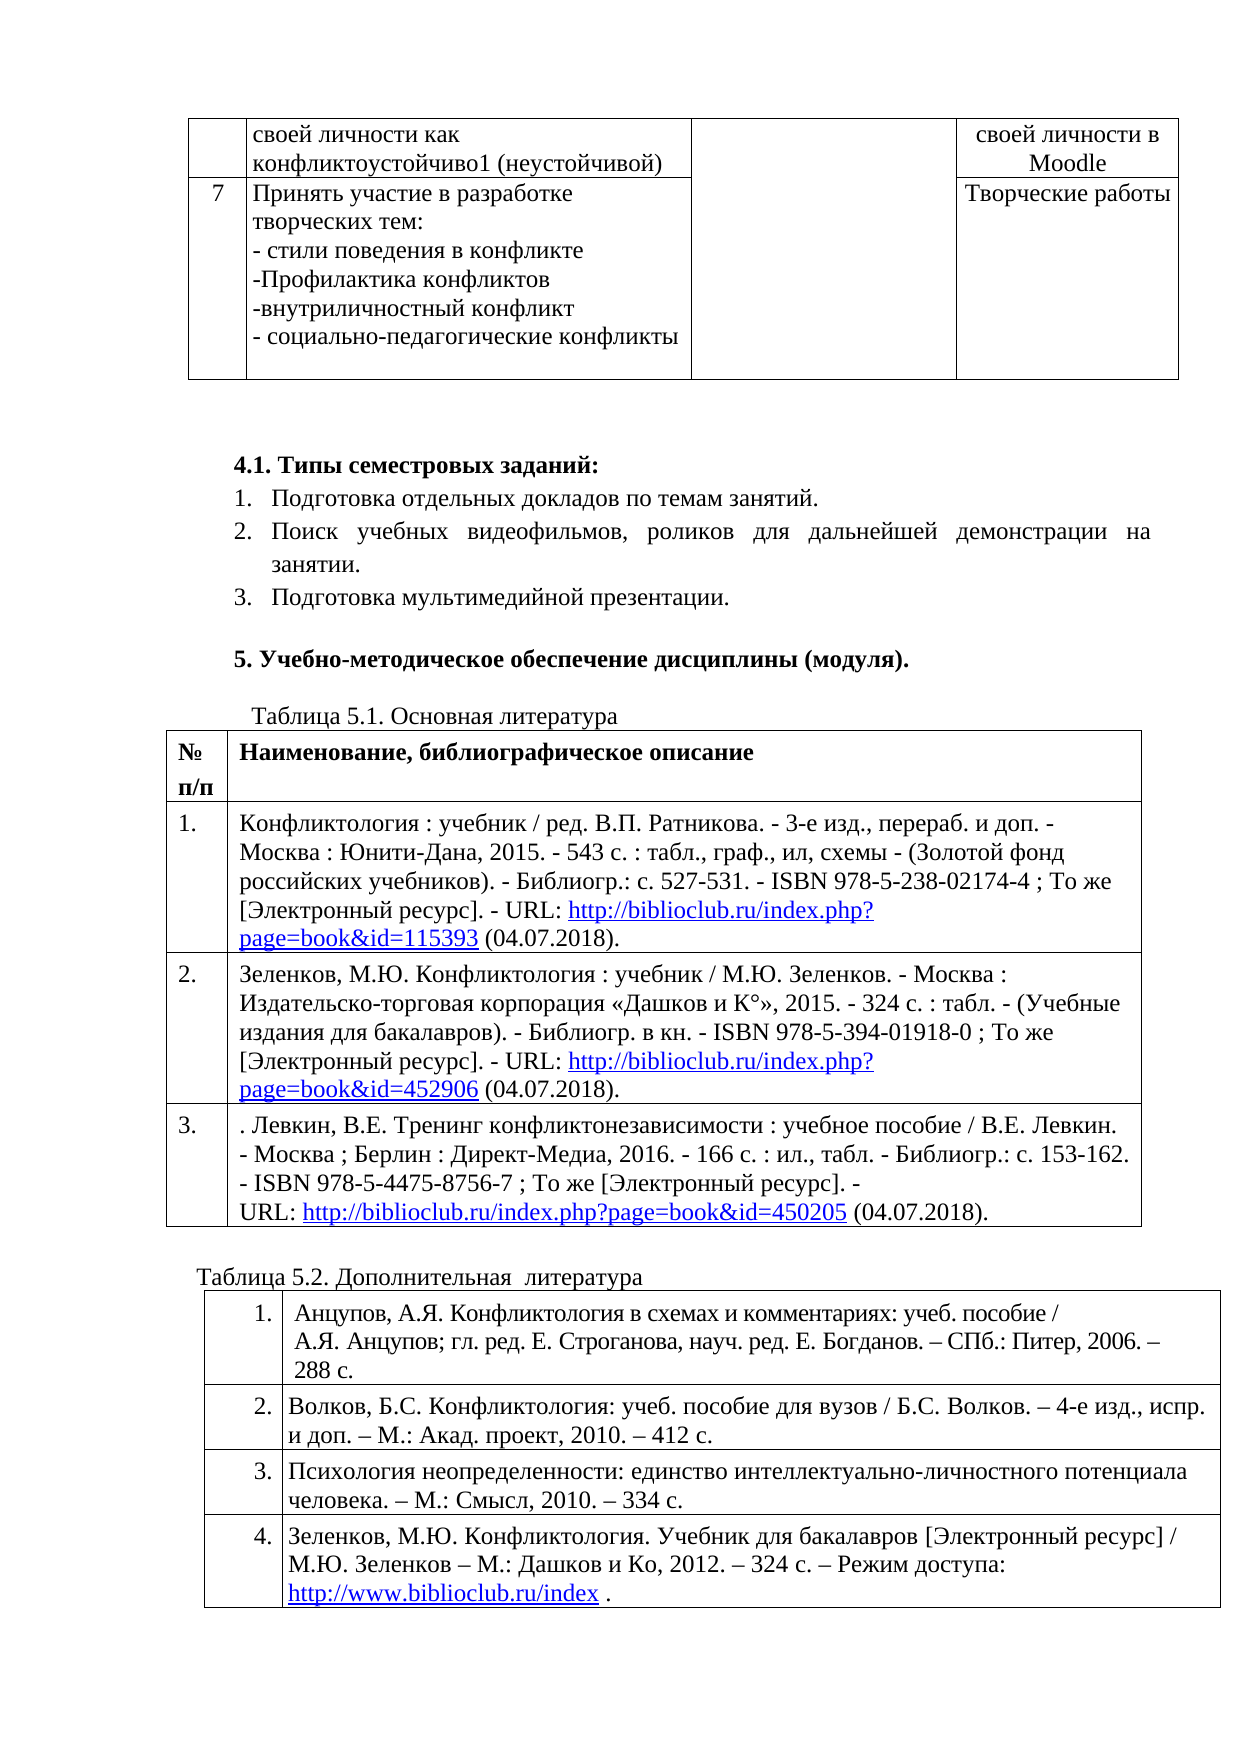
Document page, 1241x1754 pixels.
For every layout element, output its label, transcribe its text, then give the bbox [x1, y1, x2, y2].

list Подготовка отдельных докладов по темам занятий. [233, 483, 1152, 512]
table_cell Конфликтология : учебник / ред. В.П. Ратникова. - 3-е изд., перераб. и доп. - Москва : Юнити-Дана, 2015. - 543 с. : табл., граф., ил, схемы - (Золотой фонд российских учебников). - Библиогр.: с. 527-531. - ISBN 978-5-238-02174-4 ; То же [Электронный ресурс]. - URL: http://biblioclub.ru/index.php?page=book&id=115393 (04.07.2018). [228, 802, 1141, 952]
table_header Наименование, библиографическое описание [228, 731, 1141, 801]
table_cell Принять участие в разработке творческих тем: - стили поведения в конфликте -Профилактика конфликтов -внутриличностный конфликт - социально-педагогические конфликты [247, 178, 691, 379]
text 4.1. Типы семестровых заданий: [177, 450, 1152, 479]
table_cell 1. [167, 802, 227, 952]
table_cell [247, 119, 691, 177]
table_header № п/п [167, 731, 227, 801]
table_cell Творческие работы [957, 178, 1178, 379]
table_cell 7 [189, 178, 246, 379]
subtitle Таблица 5.2. Дополнительная литература [177, 1262, 1152, 1290]
table_header Анцупов, А.Я. Конфликтология в схемах и комментариях: учеб. пособие / А.Я. Анцупов; гл. ред. Е. Строганова, науч. ред. Е. Богданов. – СПб.: Питер, 2006. – 288 с. [283, 1291, 1220, 1384]
list Поиск учебных видеофильмов, роликов для дальнейшей демонстрации на занятии. [233, 516, 1152, 578]
text 5. Учебно-методическое обеспечение дисциплины (модуля). [177, 644, 1152, 673]
list Подготовка мультимедийной презентации. [233, 582, 1152, 611]
table_cell 2. [167, 953, 227, 1103]
table_cell Психология неопределенности: единство интеллектуально-личностного потенциала человека. – М.: Смысл, 2010. – 334 с. [283, 1450, 1220, 1513]
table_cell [957, 119, 1178, 177]
table_cell Волков, Б.С. Конфликтология: учеб. пособие для вузов / Б.С. Волков. – 4-е изд., испр. и доп. – М.: Акад. проект, 2010. – 412 с. [283, 1385, 1220, 1449]
table_cell 6 [189, 119, 246, 177]
table_cell [205, 1385, 282, 1449]
table_cell 3. [167, 1104, 227, 1226]
table_cell [205, 1515, 282, 1607]
table_cell [205, 1450, 282, 1513]
table_cell . Левкин, В.Е. Тренинг конфликтонезависимости : учебное пособие / В.Е. Левкин. - Москва ; Берлин : Директ-Медиа, 2016. - 166 с. : ил., табл. - Библиогр.: с. 153-162. - ISBN 978-5-4475-8756-7 ; То же [Электронный ресурс]. - URL: http://biblioclub.ru/index.php?page=book&id=450205 (04.07.2018). [228, 1104, 1141, 1226]
subtitle Таблица 5.1. Основная литература [177, 701, 1152, 730]
table_cell Зеленков, М.Ю. Конфликтология. Учебник для бакалавров [Электронный ресурс] / М.Ю. Зеленков – М.: Дашков и Ко, 2012. – 324 с. – Режим доступа: http://www.biblioclub.ru/index . [283, 1515, 1220, 1607]
table_cell Зеленков, М.Ю. Конфликтология : учебник / М.Ю. Зеленков. - Москва : Издательско-торговая корпорация «Дашков и К°», 2015. - 324 с. : табл. - (Учебные издания для бакалавров). - Библиогр. в кн. - ISBN 978-5-394-01918-0 ; То же [Электронный ресурс]. - URL: http://biblioclub.ru/index.php?page=book&id=452906 (04.07.2018). [228, 953, 1141, 1103]
table_header [205, 1291, 282, 1384]
